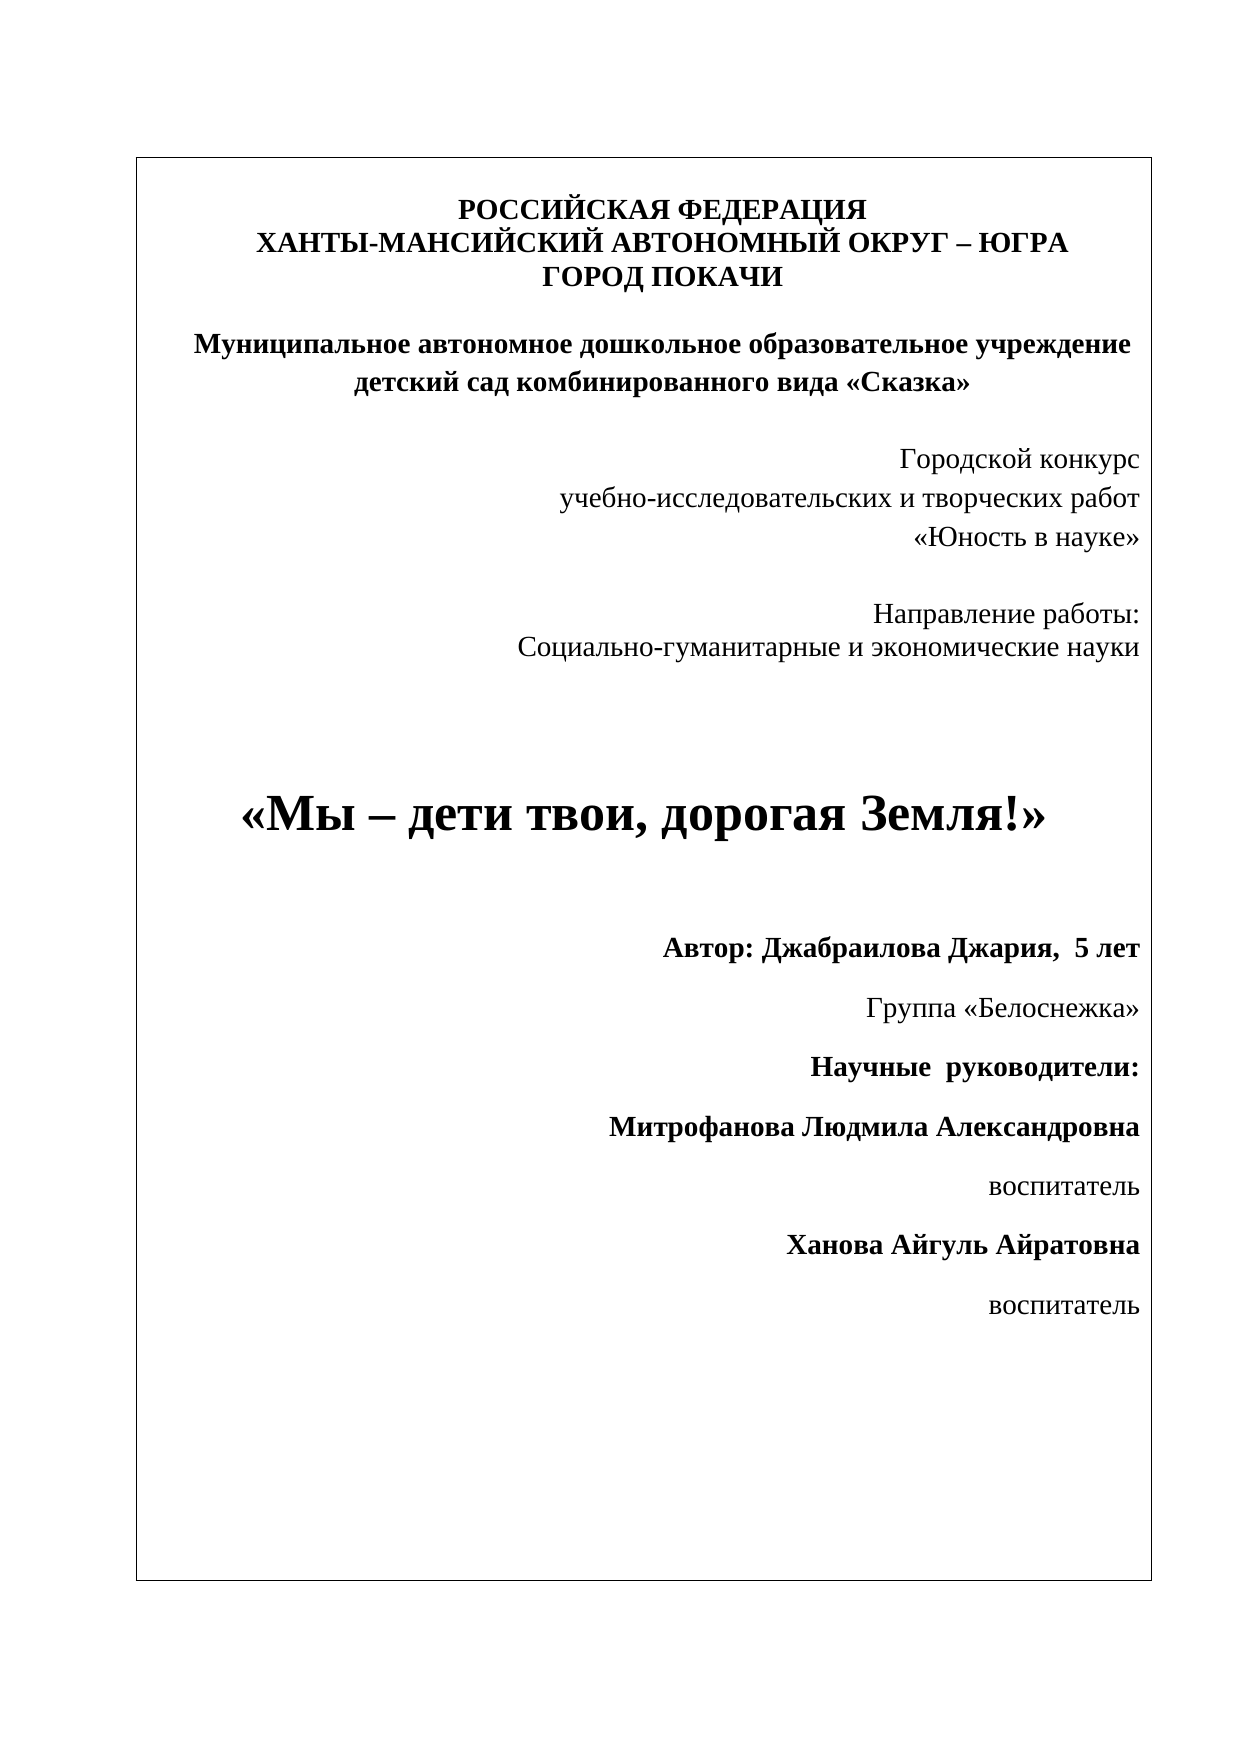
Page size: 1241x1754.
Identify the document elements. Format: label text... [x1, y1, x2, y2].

table_header РОССИЙСКАЯ ФЕДЕРАЦИЯ ХАНТЫ-МАНСИЙСКИЙ АВТОНОМНЫЙ ОКРУГ – ЮГРА ГОРОД ПОКАЧИ Муниципальное автономное дошкольное образовательное учреждение детский сад комбинированного вида «Сказка» Городской конкурс учебно-исследовательских и творческих работ «Юность в науке» Направление работы: Социально-гуманитарные и экономические науки «Мы – дети твои, дорогая Земля!» Автор: Джабраилова Джария, 5 лет Группа «Белоснежка» Научные руководители: Митрофанова Людмила Александровна воспитатель Ханова Айгуль Айратовна воспитатель [137, 158, 1151, 1580]
